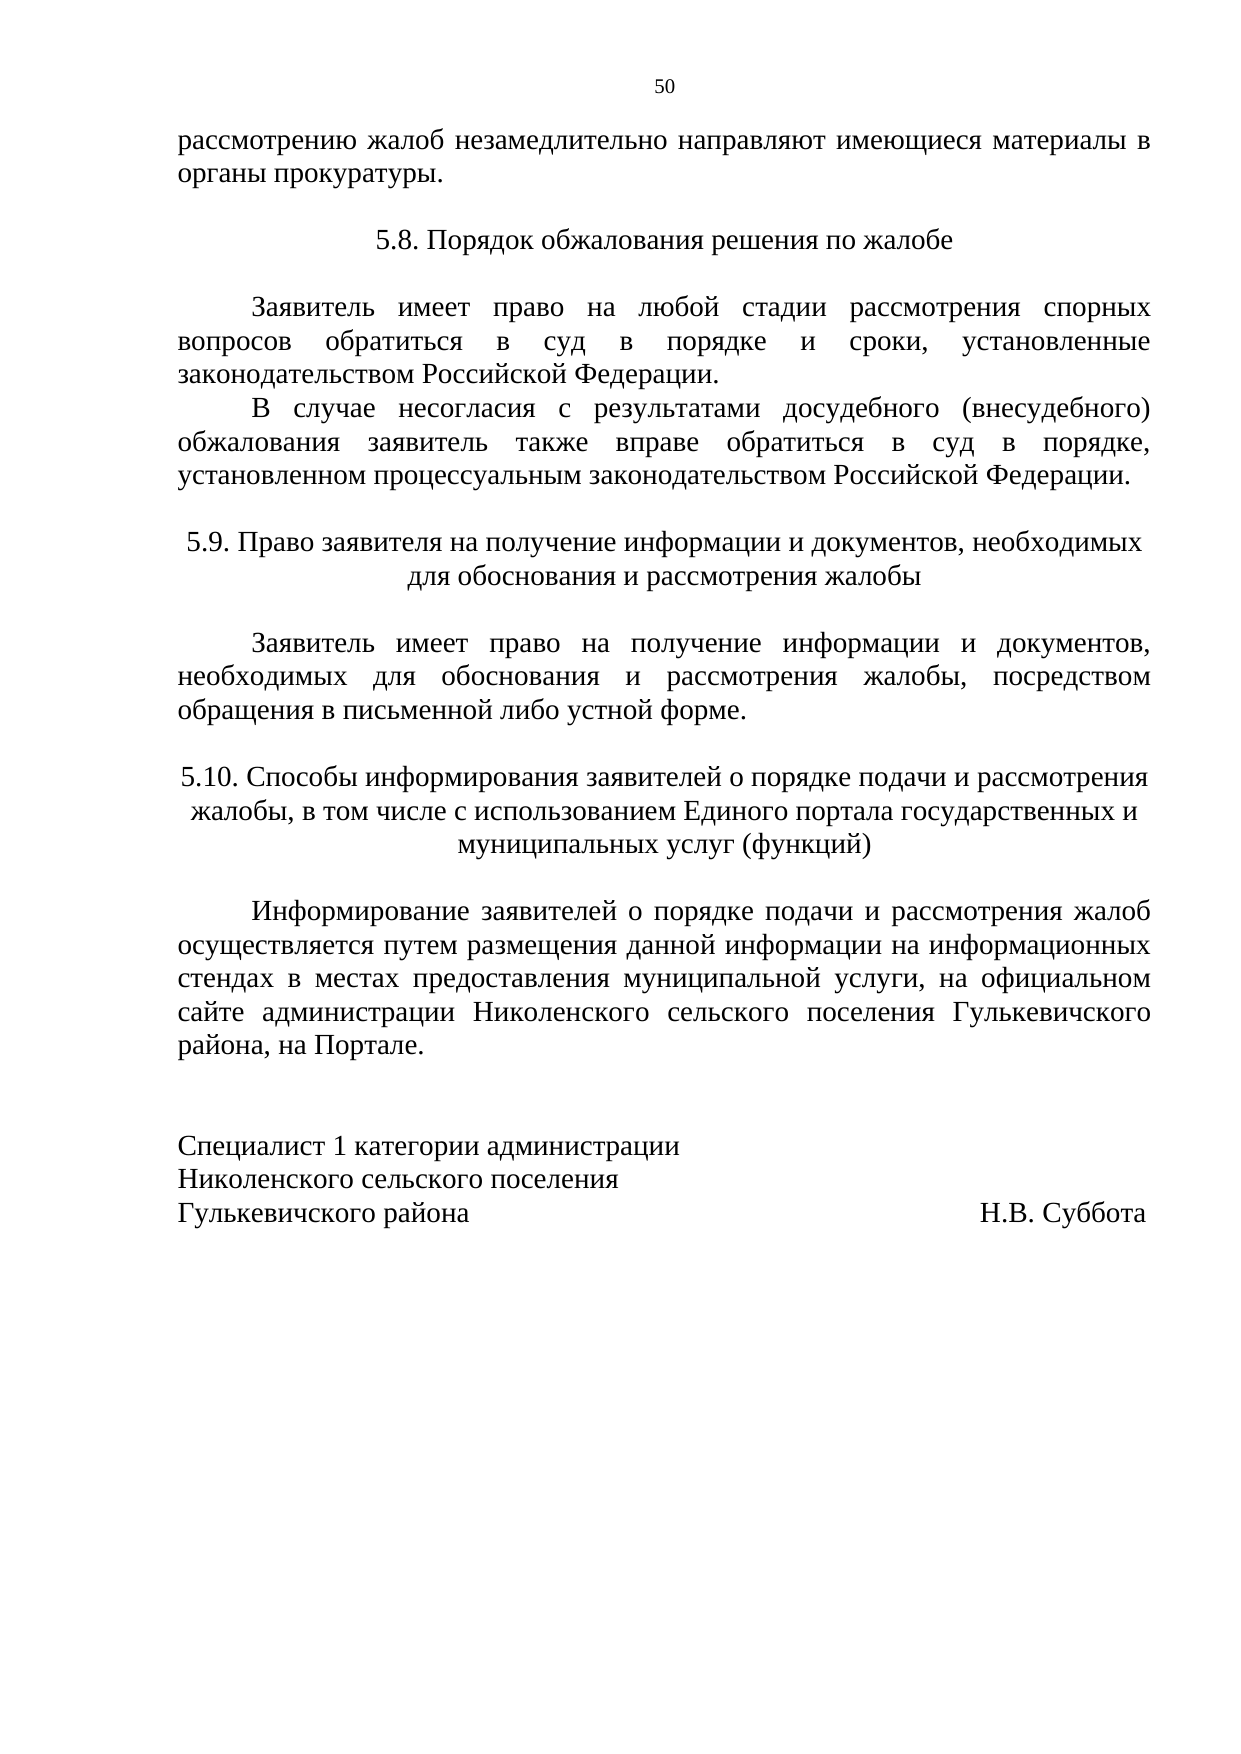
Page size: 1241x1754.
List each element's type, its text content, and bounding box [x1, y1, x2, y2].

text 5.9. Право заявителя на получение информации и документов, необходимых для обоснования и рассмотрения жалобы [177, 524, 1152, 591]
text В случае несогласия с результатами досудебного (внесудебного) обжалования заявитель также вправе обратиться в суд в порядке, установленном процессуальным законодательством Российской Федерации. [177, 390, 1152, 491]
text Заявитель имеет право на получение информации и документов, необходимых для обоснования и рассмотрения жалобы, посредством обращения в письменной либо устной форме. [177, 625, 1152, 726]
text Заявитель имеет право на любой стадии рассмотрения спорных вопросов обратиться в суд в порядке и сроки, установленные законодательством Российской Федерации. [177, 289, 1152, 390]
text Информирование заявителей о порядке подачи и рассмотрения жалоб осуществляется путем размещения данной информации на информационных стендах в местах предоставления муниципальной услуги, на официальном сайте администрации Николенского сельского поселения Гулькевичского района, на Портале. [177, 893, 1152, 1061]
text 5.8. Порядок обжалования решения по жалобе [177, 222, 1152, 256]
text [177, 122, 1152, 189]
text 5.10. Способы информирования заявителей о порядке подачи и рассмотрения жалобы, в том числе с использованием Единого портала государственных и муниципальных услуг (функций) [177, 759, 1152, 860]
text Специалист 1 категории администрации [177, 1128, 1152, 1162]
text Гулькевичского района Н.В. Суббота [177, 1195, 1152, 1229]
text Николенского сельского поселения [177, 1162, 1152, 1195]
